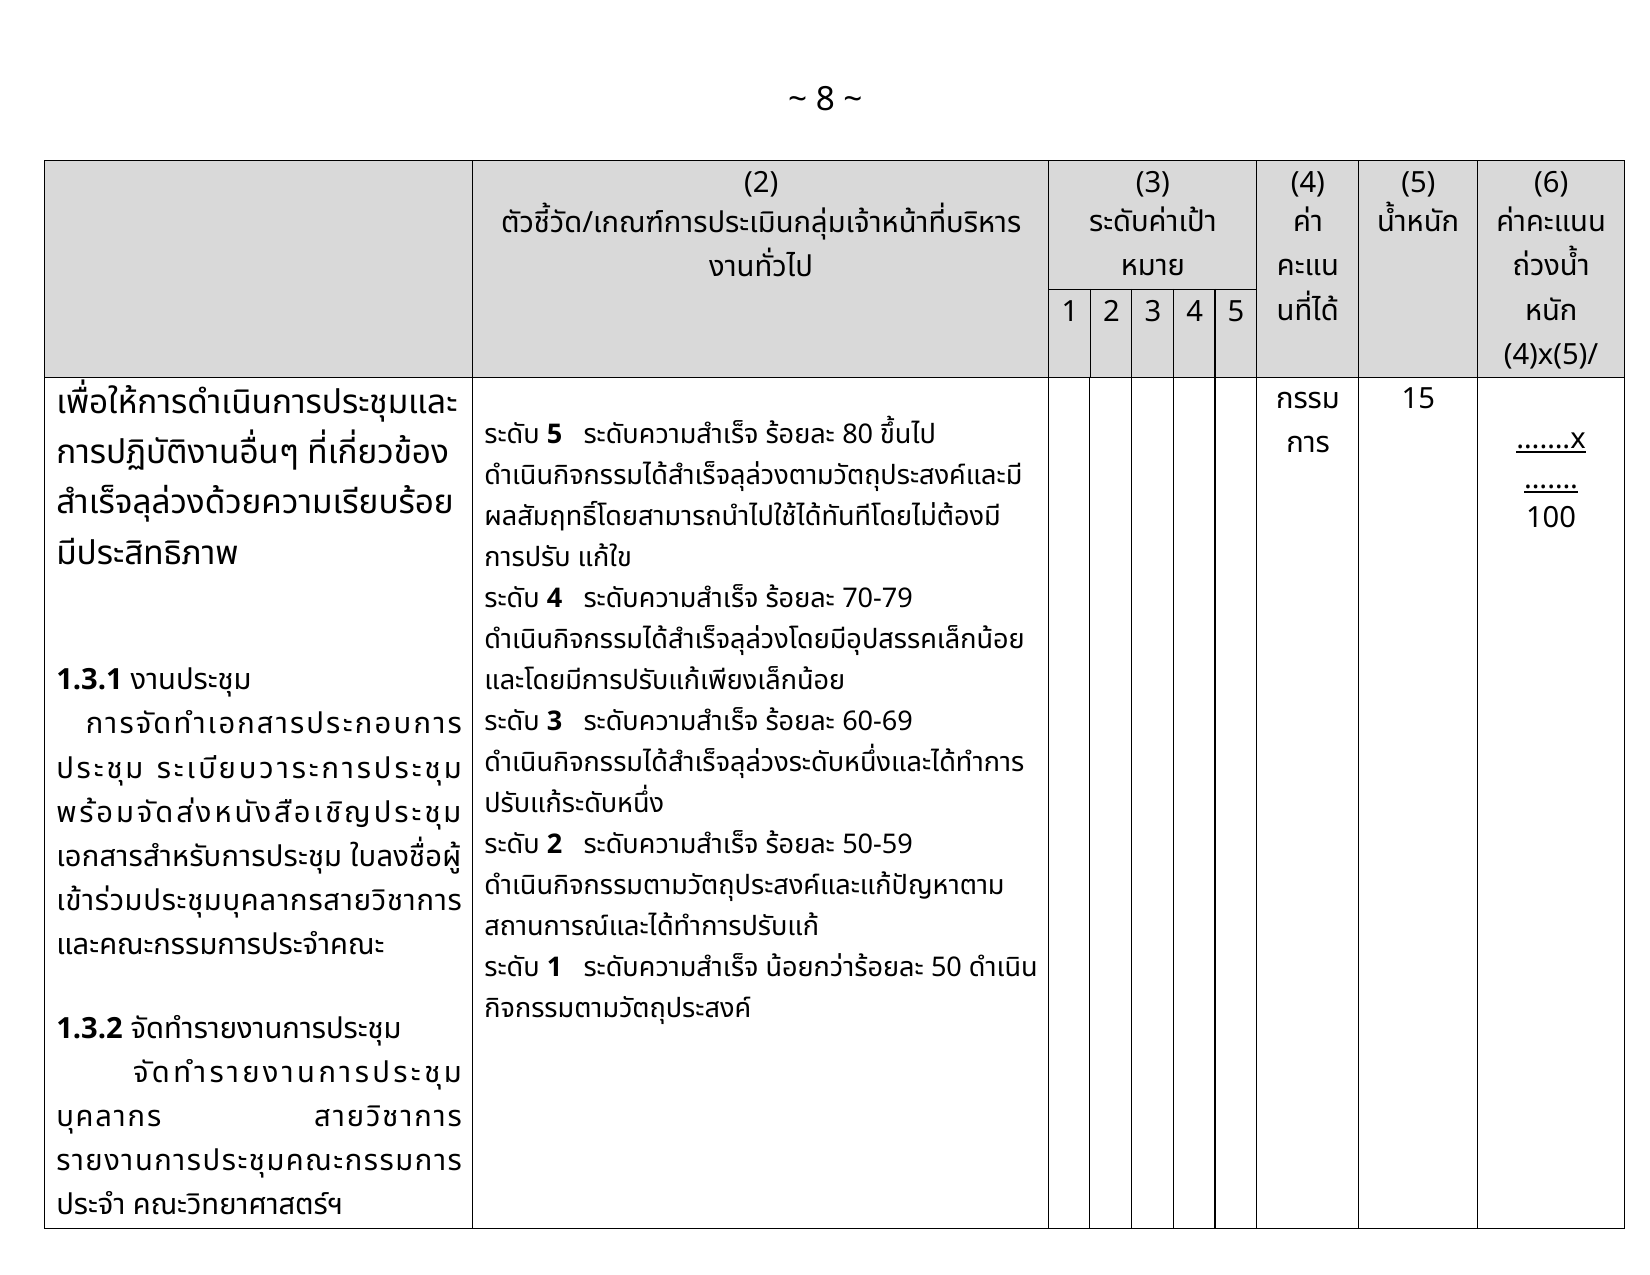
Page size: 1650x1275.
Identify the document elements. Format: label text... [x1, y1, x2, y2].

table_cell 1 [1049, 290, 1090, 377]
table_cell 15 [1359, 378, 1477, 1228]
table_header (6) ค่าคะแนนถ่วงน้ำหนัก (4)x(5)/100 [1478, 161, 1624, 377]
table_cell 3 [1132, 290, 1173, 377]
table_cell …….x ……. 100 [1478, 378, 1624, 1228]
table_header (5) น้ำหนัก [1359, 161, 1477, 377]
table_cell 5 [1216, 290, 1256, 377]
table_cell [1174, 378, 1214, 1228]
table_cell กรรมการ [1257, 378, 1358, 1228]
table_header (3) ระดับค่าเป้าหมาย [1049, 161, 1256, 289]
table_header [45, 161, 472, 377]
table_cell 4 [1174, 290, 1214, 377]
table_header (4) ค่าคะแนนที่ได้ [1257, 161, 1358, 377]
table_cell [1049, 378, 1089, 1228]
table_cell 2 [1091, 290, 1131, 377]
table_header (2) ตัวชี้วัด/เกณฑ์การประเมินกลุ่มเจ้าหน้าที่บริหารงานทั่วไป [473, 161, 1048, 377]
table_cell [1216, 378, 1256, 1228]
table_cell [1132, 378, 1173, 1228]
table_cell [1090, 378, 1131, 1228]
